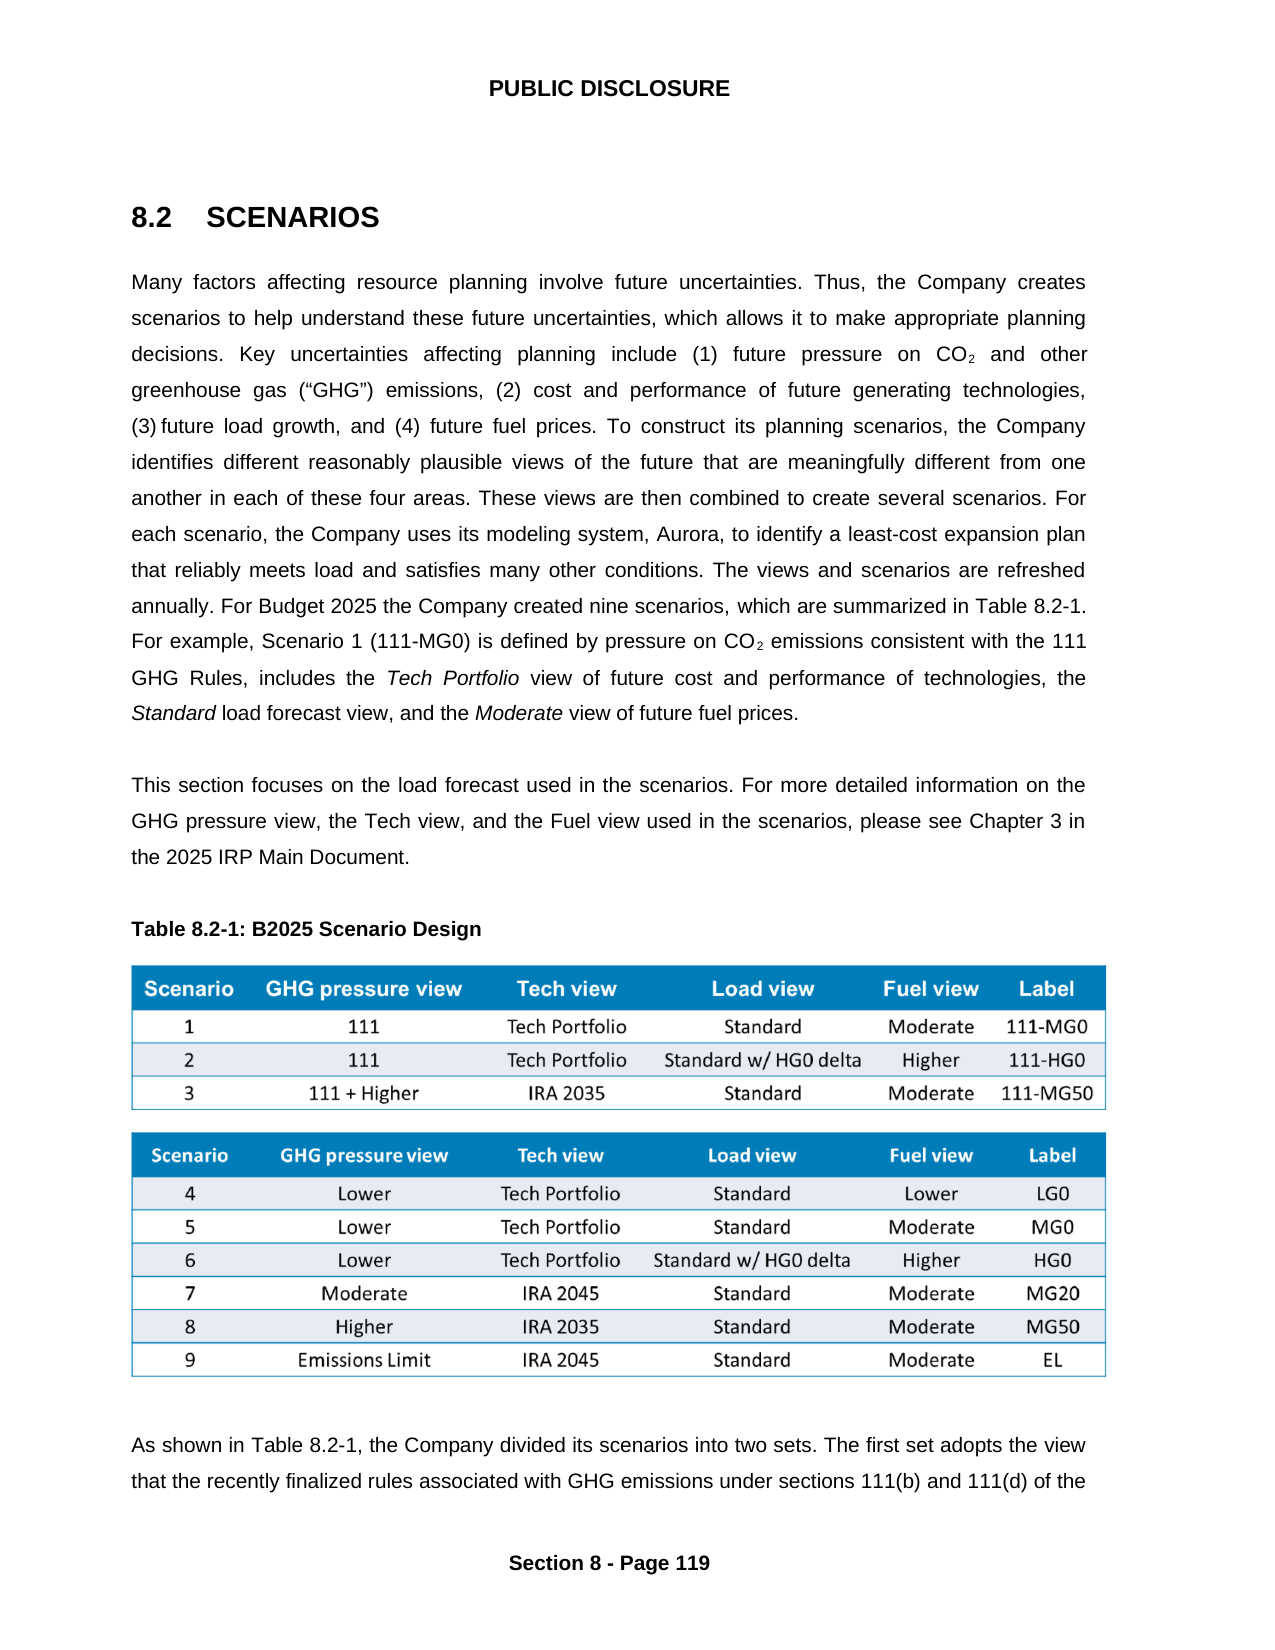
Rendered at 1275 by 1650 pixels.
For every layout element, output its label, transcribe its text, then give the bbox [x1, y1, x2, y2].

picture [131, 1178, 1107, 1275]
picture [799, 985, 814, 995]
picture [726, 985, 737, 996]
picture [309, 1149, 319, 1162]
picture [898, 985, 908, 996]
picture [183, 1152, 192, 1162]
picture [214, 1152, 227, 1162]
picture [378, 985, 382, 996]
picture [188, 985, 193, 995]
picture [209, 985, 214, 995]
picture [912, 1152, 920, 1162]
picture [159, 985, 169, 996]
picture [530, 985, 539, 996]
picture [710, 1149, 716, 1162]
picture [1062, 1153, 1070, 1162]
picture [1051, 1148, 1059, 1162]
picture [751, 981, 761, 996]
picture [601, 985, 616, 995]
picture [756, 1153, 769, 1162]
picture [1021, 981, 1031, 995]
picture [327, 1152, 336, 1165]
picture [408, 1153, 420, 1162]
picture [267, 981, 281, 996]
picture [183, 985, 187, 995]
text This section focuses on the load forecast used in the scenarios. For more detailed information on the GHG pressure view, the Tech view, and the Fuel view used in the scenarios, please see Chapter 3 in the 2025 IRP Main Document. [131, 773, 1087, 869]
picture [740, 985, 748, 996]
picture [145, 981, 157, 996]
picture [1045, 981, 1055, 996]
picture [391, 985, 397, 995]
picture [171, 985, 180, 996]
text Many factors affecting resource planning involve future uncertainties. Thus, the Company creates scenarios to help understand these future uncertainties, which allows it to make appropriate planning decisions. Key uncertainties affecting planning include (1) future pressure on CO2 and other greenhouse gas (“GHG”) emissions, (2) cost and performance of future generating technologies, (3) future load growth, and (4) future fuel prices. To construct its planning scenarios, the Company identifies different reasonably plausible views of the future that are meaningfully different from one another in each of these four areas. These views are then combined to create several scenarios. For each scenario, the Company uses its modeling system, Aurora, to identify a least-cost expansion plan that reliably meets load and satisfies many other conditions. The views and scenarios are refreshed annually. For Budget 2025 the Company created nine scenarios, which are summarized in Table 8.2-1. For example, Scenario 1 (111-MG0) is defined by pressure on CO2 emissions consistent with the 111 GHG Rules, includes the Tech Portfolio view of future cost and performance of technologies, the Standard load forecast view, and the Moderate view of future fuel prices. [131, 270, 1087, 725]
picture [282, 1149, 292, 1162]
picture [579, 1153, 587, 1162]
picture [934, 985, 943, 995]
text Table 8.2-1: B2025 Scenario Design [131, 917, 1087, 941]
picture [354, 985, 363, 996]
picture [788, 985, 797, 996]
picture [713, 981, 724, 995]
picture [299, 981, 313, 996]
picture [206, 1153, 211, 1161]
picture [963, 985, 978, 995]
subtitle 8.2 SCENARIOS [131, 200, 1087, 233]
picture [131, 1011, 1107, 1132]
picture [933, 1149, 945, 1162]
picture [911, 985, 920, 996]
picture [131, 1278, 1107, 1385]
picture [772, 1152, 780, 1162]
picture [733, 1152, 738, 1161]
picture [769, 985, 779, 995]
picture [342, 985, 351, 996]
picture [548, 1148, 556, 1162]
picture [339, 1152, 344, 1162]
picture [384, 985, 388, 995]
picture [172, 1152, 180, 1162]
picture [1031, 1149, 1043, 1162]
picture [346, 1153, 354, 1162]
picture [518, 981, 528, 995]
picture [196, 985, 205, 996]
picture [885, 981, 895, 995]
picture [519, 1149, 527, 1161]
picture [153, 1149, 169, 1162]
picture [284, 981, 296, 995]
picture [952, 985, 961, 996]
picture [366, 985, 375, 996]
picture [222, 985, 233, 996]
picture [434, 1152, 447, 1162]
picture [741, 1148, 749, 1162]
picture [335, 985, 341, 995]
picture [1058, 985, 1068, 996]
picture [528, 1152, 545, 1162]
picture [387, 1153, 392, 1162]
picture [435, 985, 444, 996]
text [131, 1433, 1087, 1493]
picture [554, 981, 564, 995]
picture [423, 1153, 431, 1162]
picture [375, 1153, 383, 1162]
picture [901, 1153, 909, 1162]
picture [542, 985, 551, 996]
picture [589, 1152, 603, 1162]
picture [563, 1153, 571, 1162]
picture [718, 1152, 727, 1162]
picture [572, 985, 581, 995]
picture [357, 1153, 363, 1162]
picture [417, 985, 427, 995]
picture [948, 1153, 956, 1162]
picture [321, 985, 331, 1000]
picture [366, 1152, 372, 1162]
picture [590, 985, 599, 996]
picture [399, 985, 408, 996]
picture [891, 1149, 898, 1162]
picture [782, 1152, 795, 1162]
picture [959, 1152, 972, 1162]
picture [446, 985, 461, 995]
picture [296, 1149, 306, 1162]
picture [394, 1153, 402, 1162]
picture [1033, 985, 1042, 996]
